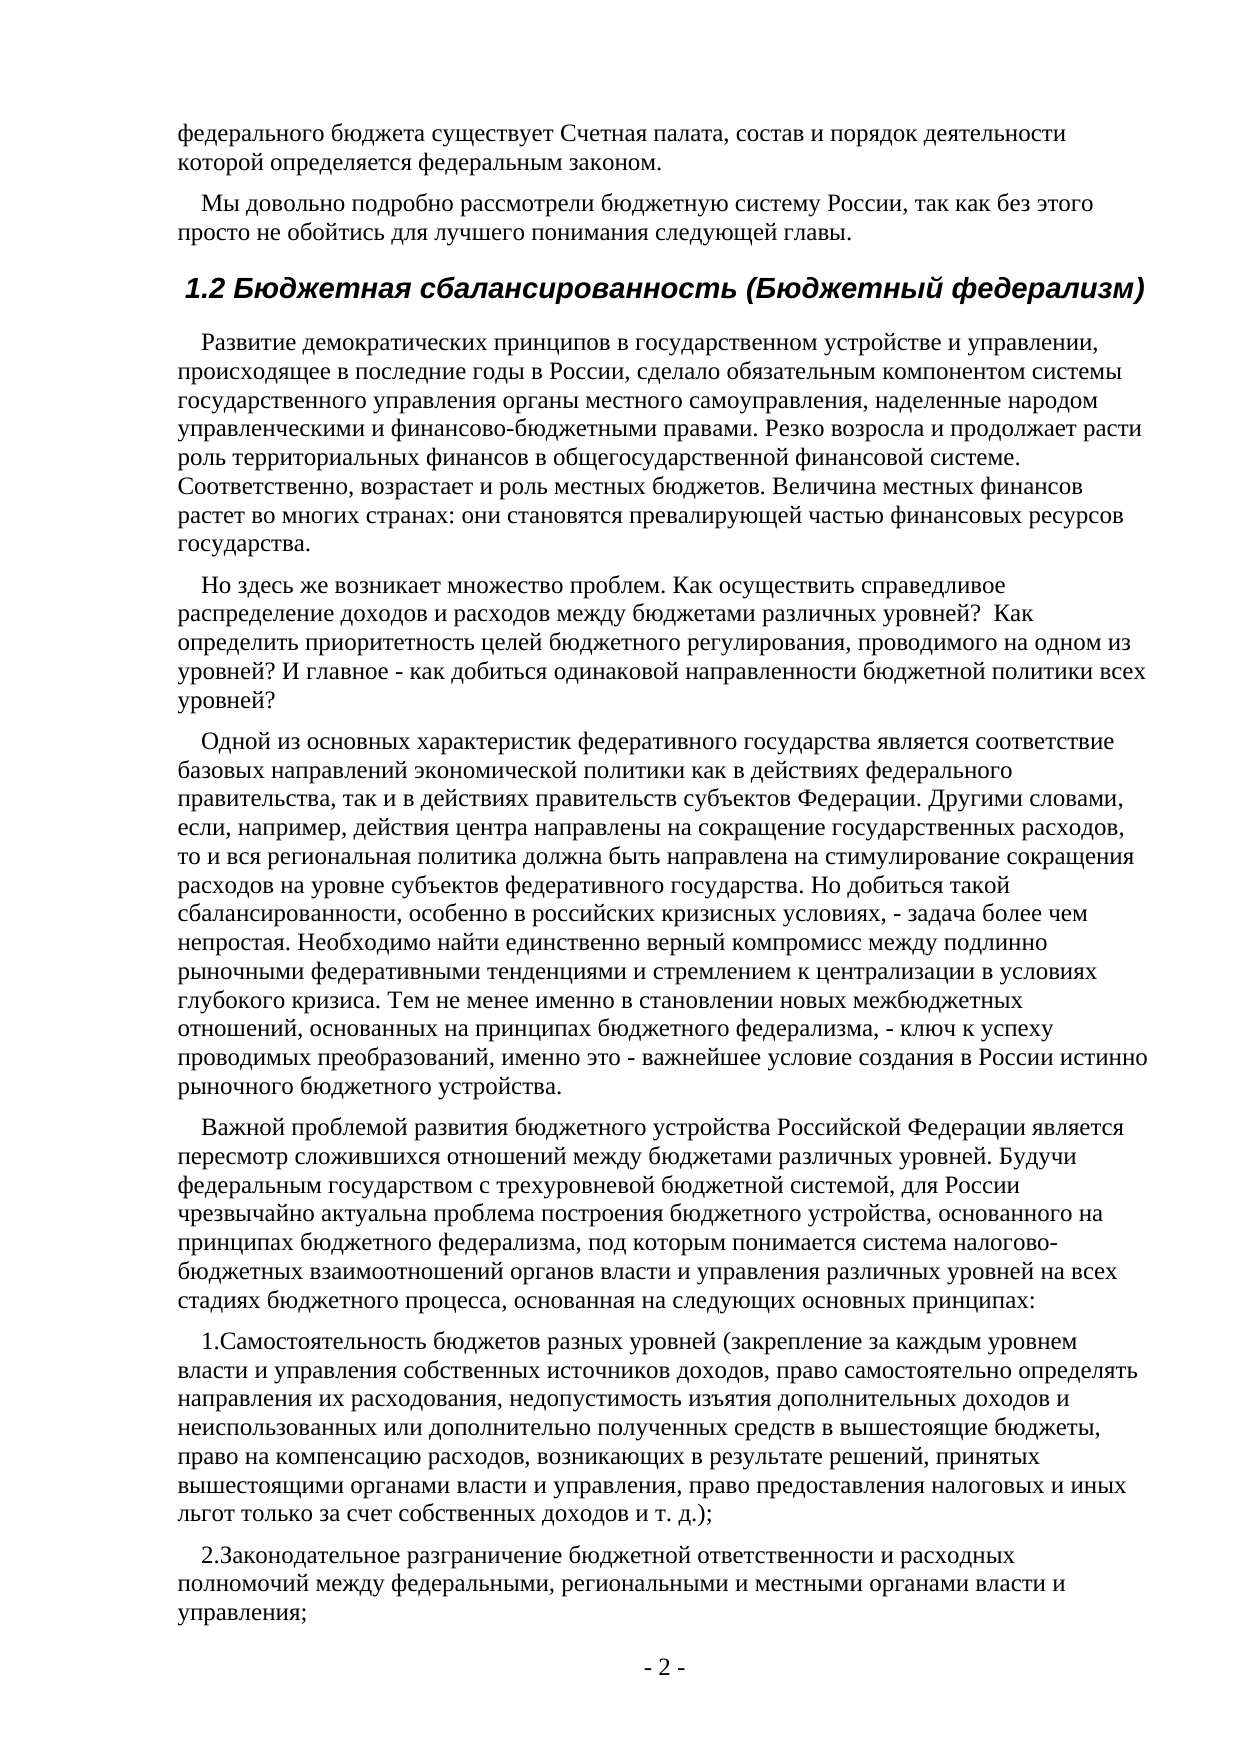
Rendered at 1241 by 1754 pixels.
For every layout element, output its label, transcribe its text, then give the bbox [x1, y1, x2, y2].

text 2.Законодательное разграничение бюджетной ответственности и расходных полномочий между федеральными, региональными и местными органами власти и управления; [177, 1540, 1152, 1626]
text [177, 118, 1152, 176]
text Важной проблемой развития бюджетного устройства Российской Федерации является пересмотр сложившихся отношений между бюджетами различных уровней. Будучи федеральным государством с трехуровневой бюджетной системой, для России чрезвычайно актуальна проблема построения бюджетного устройства, основанного на принципах бюджетного федерализма, под которым понимается система налогово-бюджетных взаимоотношений органов власти и управления различных уровней на всех стадиях бюджетного процесса, основанная на следующих основных принципах: [177, 1112, 1152, 1313]
text Но здесь же возникает множество проблем. Как осуществить справедливое распределение доходов и расходов между бюджетами различных уровней? Как определить приоритетность целей бюджетного регулирования, проводимого на одном из уровней? И главное - как добиться одинаковой направленности бюджетной политики всех уровней? [177, 570, 1152, 713]
text Развитие демократических принципов в государственном устройстве и управлении, происходящее в последние годы в России, сделало обязательным компонентом системы государственного управления органы местного самоуправления, наделенные народом управленческими и финансово-бюджетными правами. Резко возросла и продолжает расти роль территориальных финансов в общегосударственной финансовой системе. Соответственно, возрастает и роль местных бюджетов. Величина местных финансов растет во многих странах: они становятся превалирующей частью финансовых ресурсов государства. [177, 327, 1152, 557]
text Одной из основных характеристик федеративного государства является соответствие базовых направлений экономической политики как в действиях федерального правительства, так и в действиях правительств субъектов Федерации. Другими словами, если, например, действия центра направлены на сокращение государственных расходов, то и вся региональная политика должна быть направлена на стимулирование сокращения расходов на уровне субъектов федеративного государства. Но добиться такой сбалансированности, особенно в российских кризисных условиях, - задача более чем непростая. Необходимо найти единственно верный компромисс между подлинно рыночными федеративными тенденциями и стремлением к централизации в условиях глубокого кризиса. Тем не менее именно в становлении новых межбюджетных отношений, основанных на принципах бюджетного федерализма, - ключ к успеху проводимых преобразований, именно это - важнейшее условие создания в России истинно рыночного бюджетного устройства. [177, 726, 1152, 1100]
text Мы довольно подробно рассмотрели бюджетную систему России, так как без этого просто не обойтись для лучшего понимания следующей главы. [177, 188, 1152, 246]
subtitle 1.2 Бюджетная сбалансированность (Бюджетный федерализм) [177, 271, 1152, 304]
text 1.Самостоятельность бюджетов разных уровней (закрепление за каждым уровнем власти и управления собственных источников доходов, право самостоятельно определять направления их расходования, недопустимость изъятия дополнительных доходов и неиспользованных или дополнительно полученных средств в вышестоящие бюджеты, право на компенсацию расходов, возникающих в результате решений, принятых вышестоящими органами власти и управления, право предоставления налоговых и иных льгот только за счет собственных доходов и т. д.); [177, 1326, 1152, 1527]
